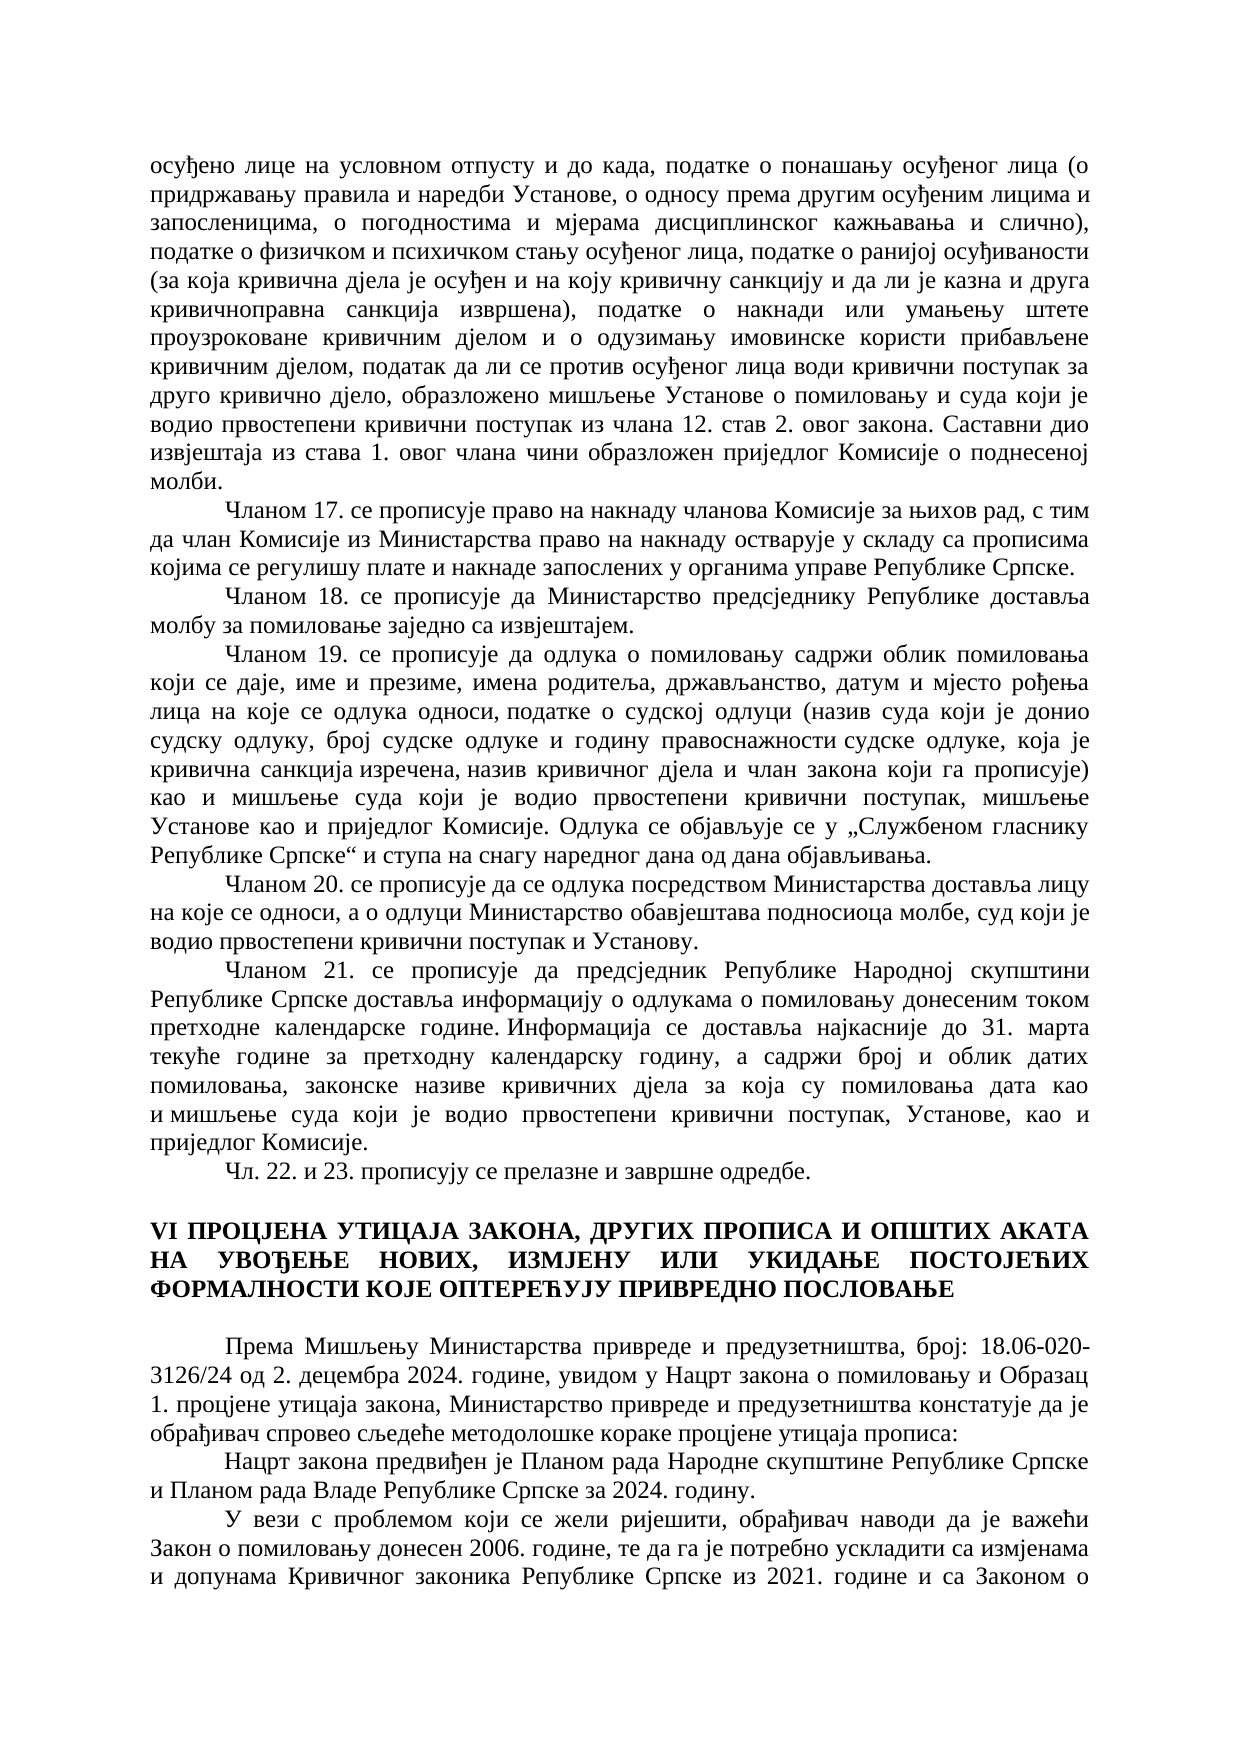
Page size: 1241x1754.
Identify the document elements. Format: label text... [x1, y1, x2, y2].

text Чланом 18. се прописује да Министарство предсједнику Републике доставља молбу за помиловање заједно са извјештајем. [150, 581, 1090, 639]
text Чланом 20. се прописује да се одлука посредством Министарства доставља лицу на које се односи, а о одлуци Министарство обавјештава подносиоца молбе, суд који је водио првостепени кривични поступак и Установу. [150, 869, 1090, 955]
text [150, 1504, 1090, 1590]
text VI ПРОЦЈЕНА УТИЦАЈА ЗАКОНА, ДРУГИХ ПРОПИСА И ОПШТИХ АКАТА НА УВОЂЕЊЕ НОВИХ, ИЗМЈЕНУ ИЛИ УКИДАЊЕ ПОСТОЈЕЋИХ ФОРМАЛНОСТИ КОЈЕ ОПТЕРЕЋУЈУ ПРИВРЕДНО ПОСЛОВАЊЕ [150, 1216, 1090, 1303]
text Чл. 22. и 23. прописују се прелазне и завршне одредбе. [150, 1156, 1090, 1185]
text Чланом 17. се прописује право на накнаду чланова Комисије за њихов рад, с тим да члан Комисије из Министарства право на накнаду остварује у складу са прописима којима се регулишу плате и накнаде запослених у органима управе Републике Српске. [150, 495, 1090, 581]
text Чланом 21. се прописује да предсједник Републике Народној скупштини Републике Српске доставља информацију о одлукама о помиловању донесеним током претходне календарске године. Информација се доставља најкасније до 31. марта текуће године за претходну календарску годину, а садржи број и облик датих помиловања, законске називе кривичних дјела за која су помиловања дата као и мишљење суда који је водио првостепени кривични поступак, Установе, као и приједлог Комисије. [150, 955, 1090, 1156]
text Према Мишљењу Министарства привреде и предузетништва, број: 18.06-020-3126/24 од 2. децембра 2024. године, увидом у Нацрт закона о помиловању и Образац 1. процјене утицаја закона, Министарство привреде и предузетништва констатује да је обрађивач спровео сљедеће методолошке кораке процјене утицаја прописа: [150, 1331, 1090, 1446]
text Чланом 19. се прописује да одлука о помиловању садржи облик помиловања који се даје, име и презиме, имена родитеља, држављанство, датум и мјесто рођења лица на које се одлука односи, податке о судској одлуци (назив суда који је донио судску одлуку, број судске одлуке и годину правоснажности судске одлуке, која је кривична санкција изречена, назив кривичног д‌јела и члан закона који га прописује) као и мишљење суда који је водио првостепени кривични поступак, мишљење Установе као и приједлог Комисије. Одлука се објављује се у „Службеном гласнику Републике Српске“ и ступа на снагу наредног дана од дана објављивања. [150, 639, 1090, 869]
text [150, 150, 1090, 495]
text Нацрт закона предвиђен је Планом рада Народне скупштине Републике Српске и Планом рада Владе Републике Српске за 2024. годину. [150, 1446, 1090, 1504]
